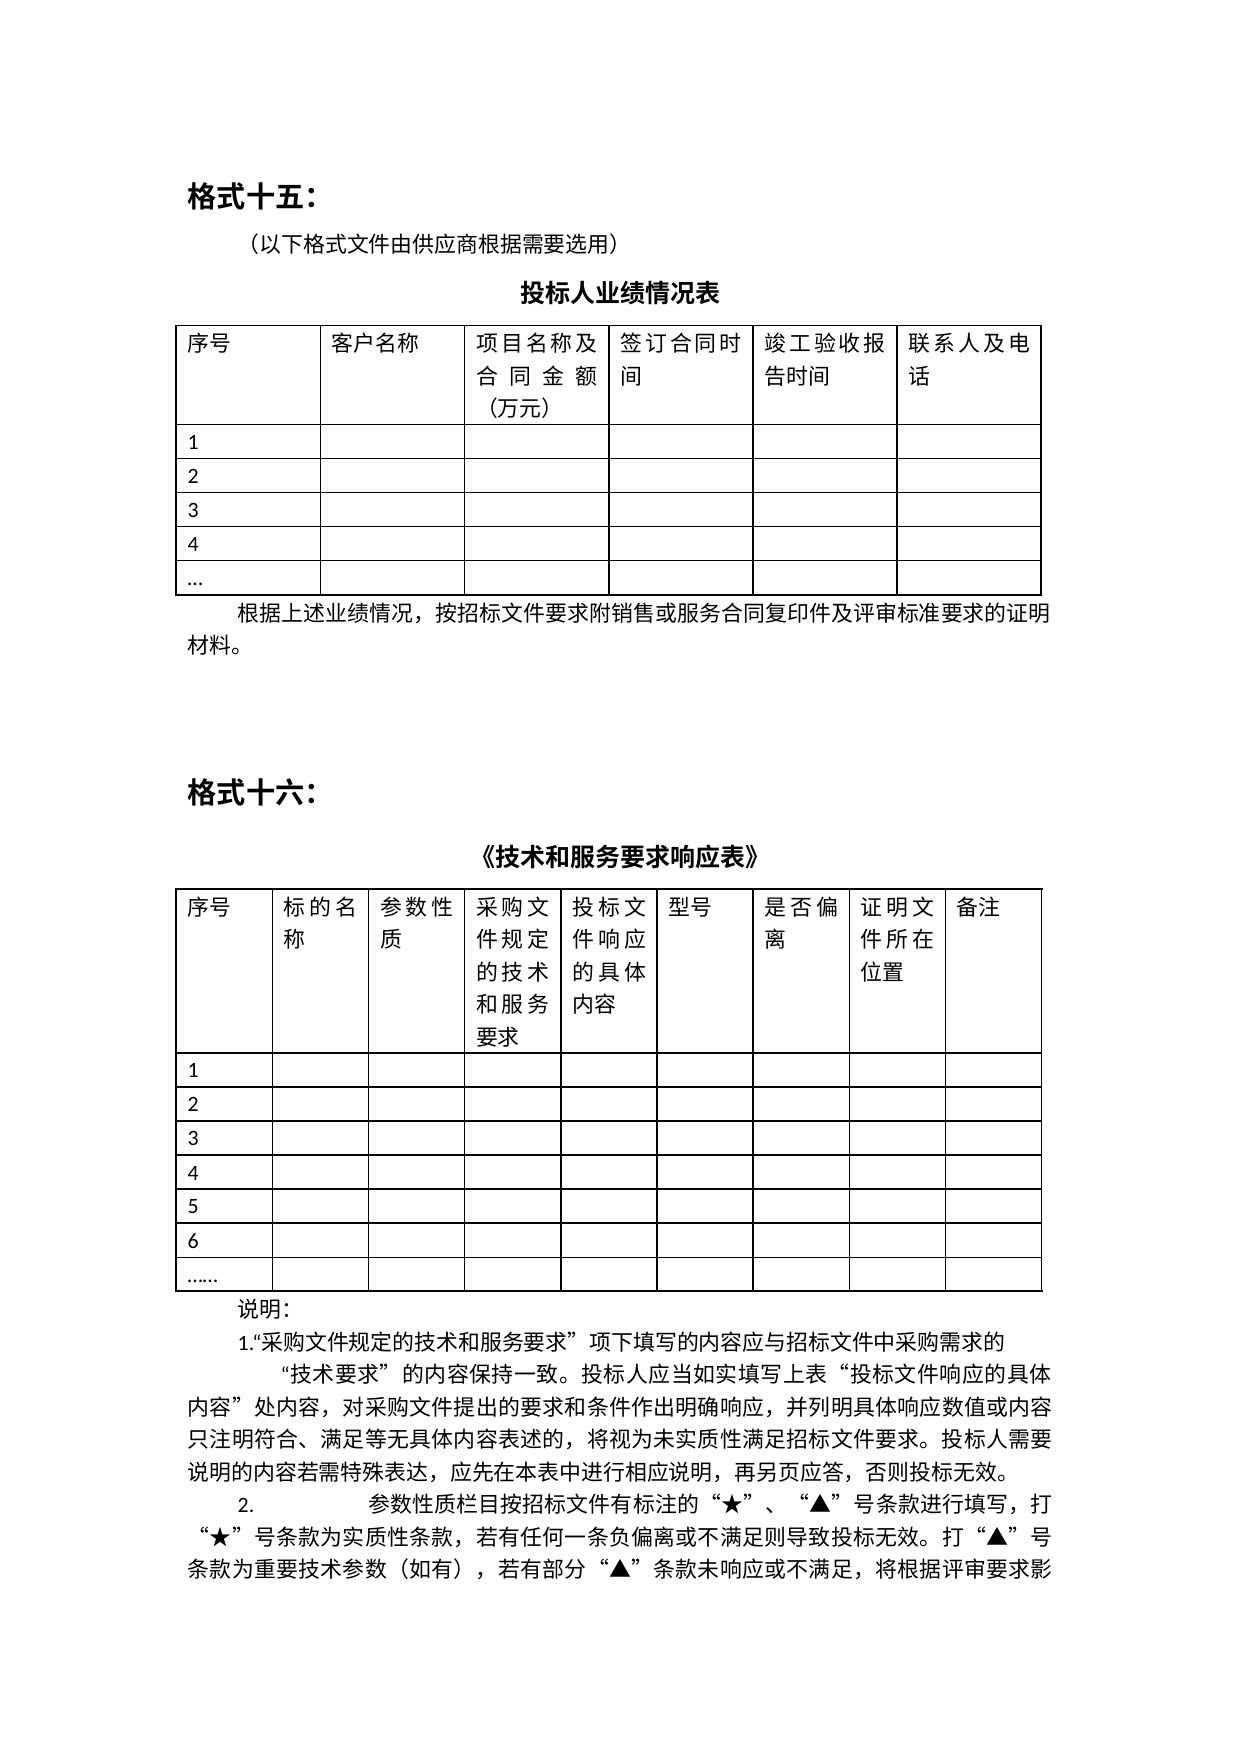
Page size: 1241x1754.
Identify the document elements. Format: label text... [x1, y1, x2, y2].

table_cell [369, 1190, 464, 1222]
table_cell [898, 493, 1040, 526]
table_cell [658, 1088, 752, 1120]
table_cell [754, 1054, 849, 1086]
table_cell [465, 1088, 560, 1120]
table_cell [369, 1054, 464, 1086]
table_cell [754, 1156, 849, 1188]
table_cell [321, 459, 464, 492]
table_cell [369, 1122, 464, 1154]
table_header 型号 [658, 890, 752, 1052]
table_cell [610, 561, 752, 594]
table_header 证明文件所在位置 [850, 890, 945, 1052]
table_cell [273, 1224, 368, 1256]
table_cell 3 [177, 493, 320, 526]
table_cell [754, 493, 896, 526]
table_cell [754, 1224, 849, 1256]
table_cell 1 [177, 425, 320, 458]
table_cell 5 [177, 1190, 272, 1222]
text 格式十五： [187, 162, 1053, 227]
table_header 备注 [946, 890, 1041, 1052]
table_cell [465, 459, 608, 492]
table_cell [850, 1088, 945, 1120]
table_header 采购文件规定的技术和服务要求 [465, 890, 560, 1052]
table_cell [850, 1054, 945, 1086]
table_cell … [177, 561, 320, 594]
table_cell [754, 1258, 849, 1290]
table_cell [321, 561, 464, 594]
table_header 联系人及电话 [898, 326, 1040, 423]
table_cell [465, 1156, 560, 1188]
table_cell 4 [177, 1156, 272, 1188]
table_cell [754, 561, 896, 594]
table_cell [658, 1258, 752, 1290]
table_cell [369, 1258, 464, 1290]
table_cell [610, 527, 752, 560]
table_header 签订合同时间 [610, 326, 752, 423]
table_cell [610, 425, 752, 458]
table_cell 2 [177, 459, 320, 492]
table_cell 4 [177, 527, 320, 560]
table_cell [850, 1122, 945, 1154]
table_cell [754, 1122, 849, 1154]
table_cell [754, 459, 896, 492]
table_cell [465, 493, 608, 526]
table_header 序号 [177, 890, 272, 1052]
table_cell [465, 1258, 560, 1290]
table_cell [658, 1054, 752, 1086]
table_cell [465, 1054, 560, 1086]
table_cell 1 [177, 1054, 272, 1086]
table_cell [898, 527, 1040, 560]
table_cell [562, 1156, 656, 1188]
table_header 项目名称及合同金额（万元） [465, 326, 608, 423]
table_cell [946, 1054, 1041, 1086]
table_cell [562, 1190, 656, 1222]
table_cell [658, 1224, 752, 1256]
table_cell [321, 493, 464, 526]
table_cell [465, 561, 608, 594]
table_cell [465, 1224, 560, 1256]
table_cell [898, 561, 1040, 594]
table_cell [946, 1122, 1041, 1154]
text 格式十六： [187, 758, 1053, 823]
table_cell [754, 527, 896, 560]
table_cell [465, 527, 608, 560]
table_cell [465, 1122, 560, 1154]
table_header 投标文件响应的具体内容 [562, 890, 656, 1052]
table_cell [610, 493, 752, 526]
table_cell [946, 1190, 1041, 1222]
table_cell [465, 425, 608, 458]
table_cell [658, 1156, 752, 1188]
table_cell [658, 1190, 752, 1222]
text 1.“采购文件规定的技术和服务要求”项下填写的内容应与招标文件中采购需求的 “技术要求”的内容保持一致。投标人应当如实填写上表“投标文件响应的具体内容”处内容，对采购文件提出的要求和条件作出明确响应，并列明具体响应数值或内容，只注明符合、满足等无具体内容表述的，将视为未实质性满足招标文件要求。投标人需要说明的内容若需特殊表达，应先在本表中进行相应说明，再另页应答，否则投标无效。 [187, 1324, 1053, 1487]
text （以下格式文件由供应商根据需要选用） [187, 227, 1053, 259]
table_cell [562, 1224, 656, 1256]
table_header 参数性质 [369, 890, 464, 1052]
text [187, 1487, 1053, 1584]
table_cell [273, 1088, 368, 1120]
table_cell [273, 1054, 368, 1086]
table_cell [610, 459, 752, 492]
table_header 是否偏离 [754, 890, 849, 1052]
table_cell [946, 1156, 1041, 1188]
text 根据上述业绩情况，按招标文件要求附销售或服务合同复印件及评审标准要求的证明材料。 [187, 595, 1053, 660]
table_cell [850, 1258, 945, 1290]
table_cell [850, 1224, 945, 1256]
text 说明： [187, 1292, 1053, 1324]
table_cell …… [177, 1258, 272, 1290]
table_cell [369, 1156, 464, 1188]
table_cell [850, 1190, 945, 1222]
table_cell 2 [177, 1088, 272, 1120]
table_cell [946, 1088, 1041, 1120]
table_cell [321, 527, 464, 560]
table_cell [273, 1122, 368, 1154]
table_cell [465, 1190, 560, 1222]
table_cell [369, 1224, 464, 1256]
table_cell [658, 1122, 752, 1154]
table_cell [898, 425, 1040, 458]
text 投标人业绩情况表 [187, 259, 1053, 324]
table_cell [946, 1258, 1041, 1290]
table_cell [562, 1122, 656, 1154]
table_cell [369, 1088, 464, 1120]
table_cell [273, 1156, 368, 1188]
table_cell 3 [177, 1122, 272, 1154]
table_cell [850, 1156, 945, 1188]
table_header 序号 [177, 326, 320, 423]
table_header 竣工验收报告时间 [754, 326, 896, 423]
table_cell [898, 459, 1040, 492]
table_cell [562, 1054, 656, 1086]
table_cell [273, 1258, 368, 1290]
table_header 标的名称 [273, 890, 368, 1052]
table_cell [562, 1088, 656, 1120]
table_cell [754, 1190, 849, 1222]
table_cell [321, 425, 464, 458]
table_cell [754, 1088, 849, 1120]
table_cell 6 [177, 1224, 272, 1256]
text 《技术和服务要求响应表》 [187, 823, 1053, 888]
table_cell [754, 425, 896, 458]
table_cell [946, 1224, 1041, 1256]
table_cell [273, 1190, 368, 1222]
table_cell [562, 1258, 656, 1290]
table_header 客户名称 [321, 326, 464, 423]
